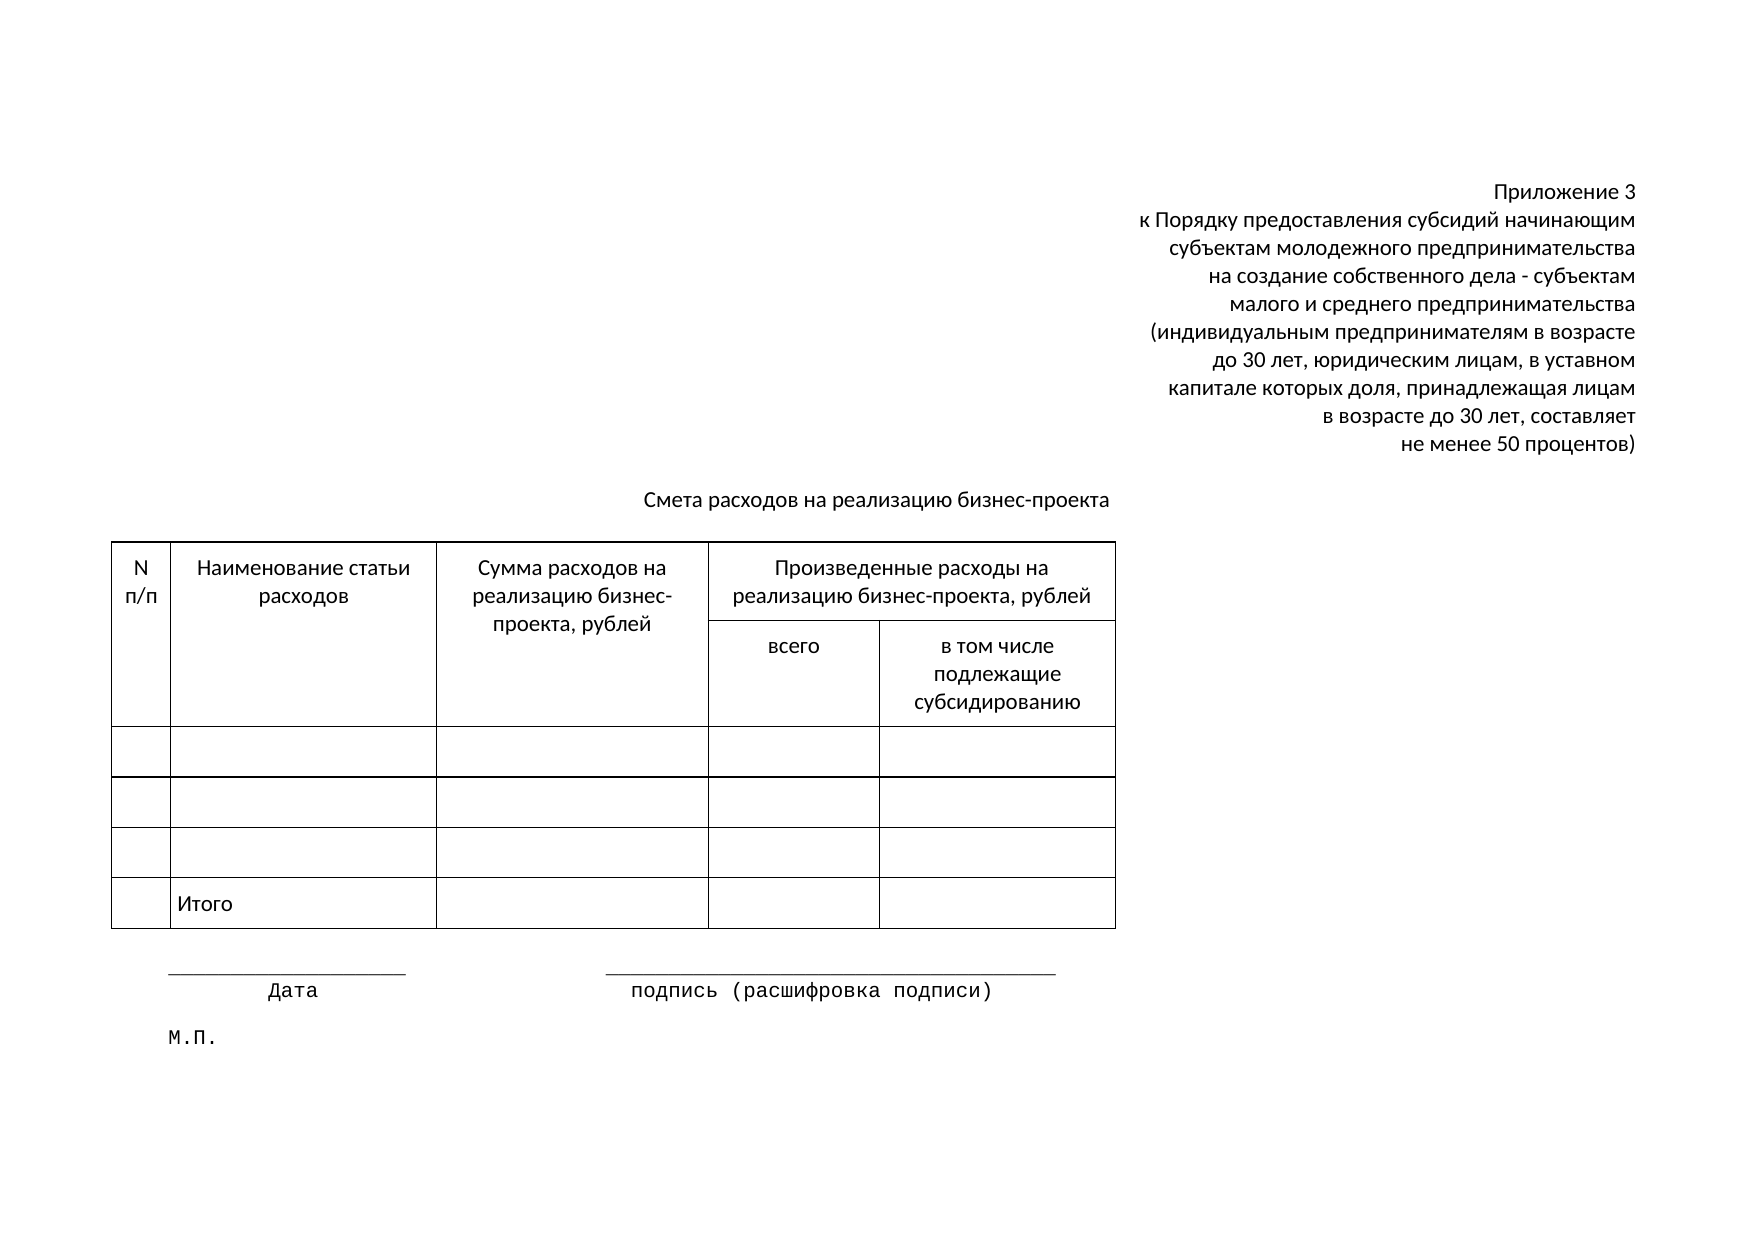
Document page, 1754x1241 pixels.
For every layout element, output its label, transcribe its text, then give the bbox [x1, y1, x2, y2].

text не менее 50 процентов) [118, 429, 1636, 457]
table_header Наименование статьи расходов [171, 543, 436, 726]
table_cell [171, 778, 436, 827]
text малого и среднего предпринимательства [118, 289, 1636, 317]
table_cell [437, 828, 708, 877]
table_cell [437, 778, 708, 827]
table_cell в том числе подлежащие субсидированию [880, 621, 1115, 726]
table_cell [709, 727, 879, 776]
text ___________________ ____________________________________ [118, 956, 1636, 980]
table_cell [437, 878, 708, 927]
table_cell [112, 828, 170, 877]
table_header N п/п [112, 543, 170, 726]
text в возрасте до 30 лет, составляет [118, 401, 1636, 429]
text к Порядку предоставления субсидий начинающим [118, 205, 1636, 233]
table_cell [112, 878, 170, 927]
text Дата подпись (расшифровка подписи) [118, 980, 1636, 1004]
text Смета расходов на реализацию бизнес-проекта [118, 485, 1636, 513]
table_cell [709, 778, 879, 827]
table_cell [709, 878, 879, 927]
text на создание собственного дела - субъектам [118, 261, 1636, 289]
table_cell [880, 828, 1115, 877]
text (индивидуальным предпринимателям в возрасте [118, 317, 1636, 345]
text Приложение 3 [118, 177, 1636, 205]
table_cell [112, 727, 170, 776]
table_cell [709, 828, 879, 877]
text субъектам молодежного предпринимательства [118, 233, 1636, 261]
table_cell [880, 727, 1115, 776]
table_cell [112, 778, 170, 827]
text до 30 лет, юридическим лицам, в уставном [118, 345, 1636, 373]
text капитале которых доля, принадлежащая лицам [118, 373, 1636, 401]
table_cell всего [709, 621, 879, 726]
table_header Сумма расходов на реализацию бизнес-проекта, рублей [437, 543, 708, 726]
table_cell [880, 878, 1115, 927]
text М.П. [118, 1027, 1636, 1051]
table_cell Итого [171, 878, 436, 927]
table_cell [880, 778, 1115, 827]
table_cell [171, 727, 436, 776]
table_cell [171, 828, 436, 877]
table_cell [437, 727, 708, 776]
table_header Произведенные расходы на реализацию бизнес-проекта, рублей [709, 543, 1115, 620]
